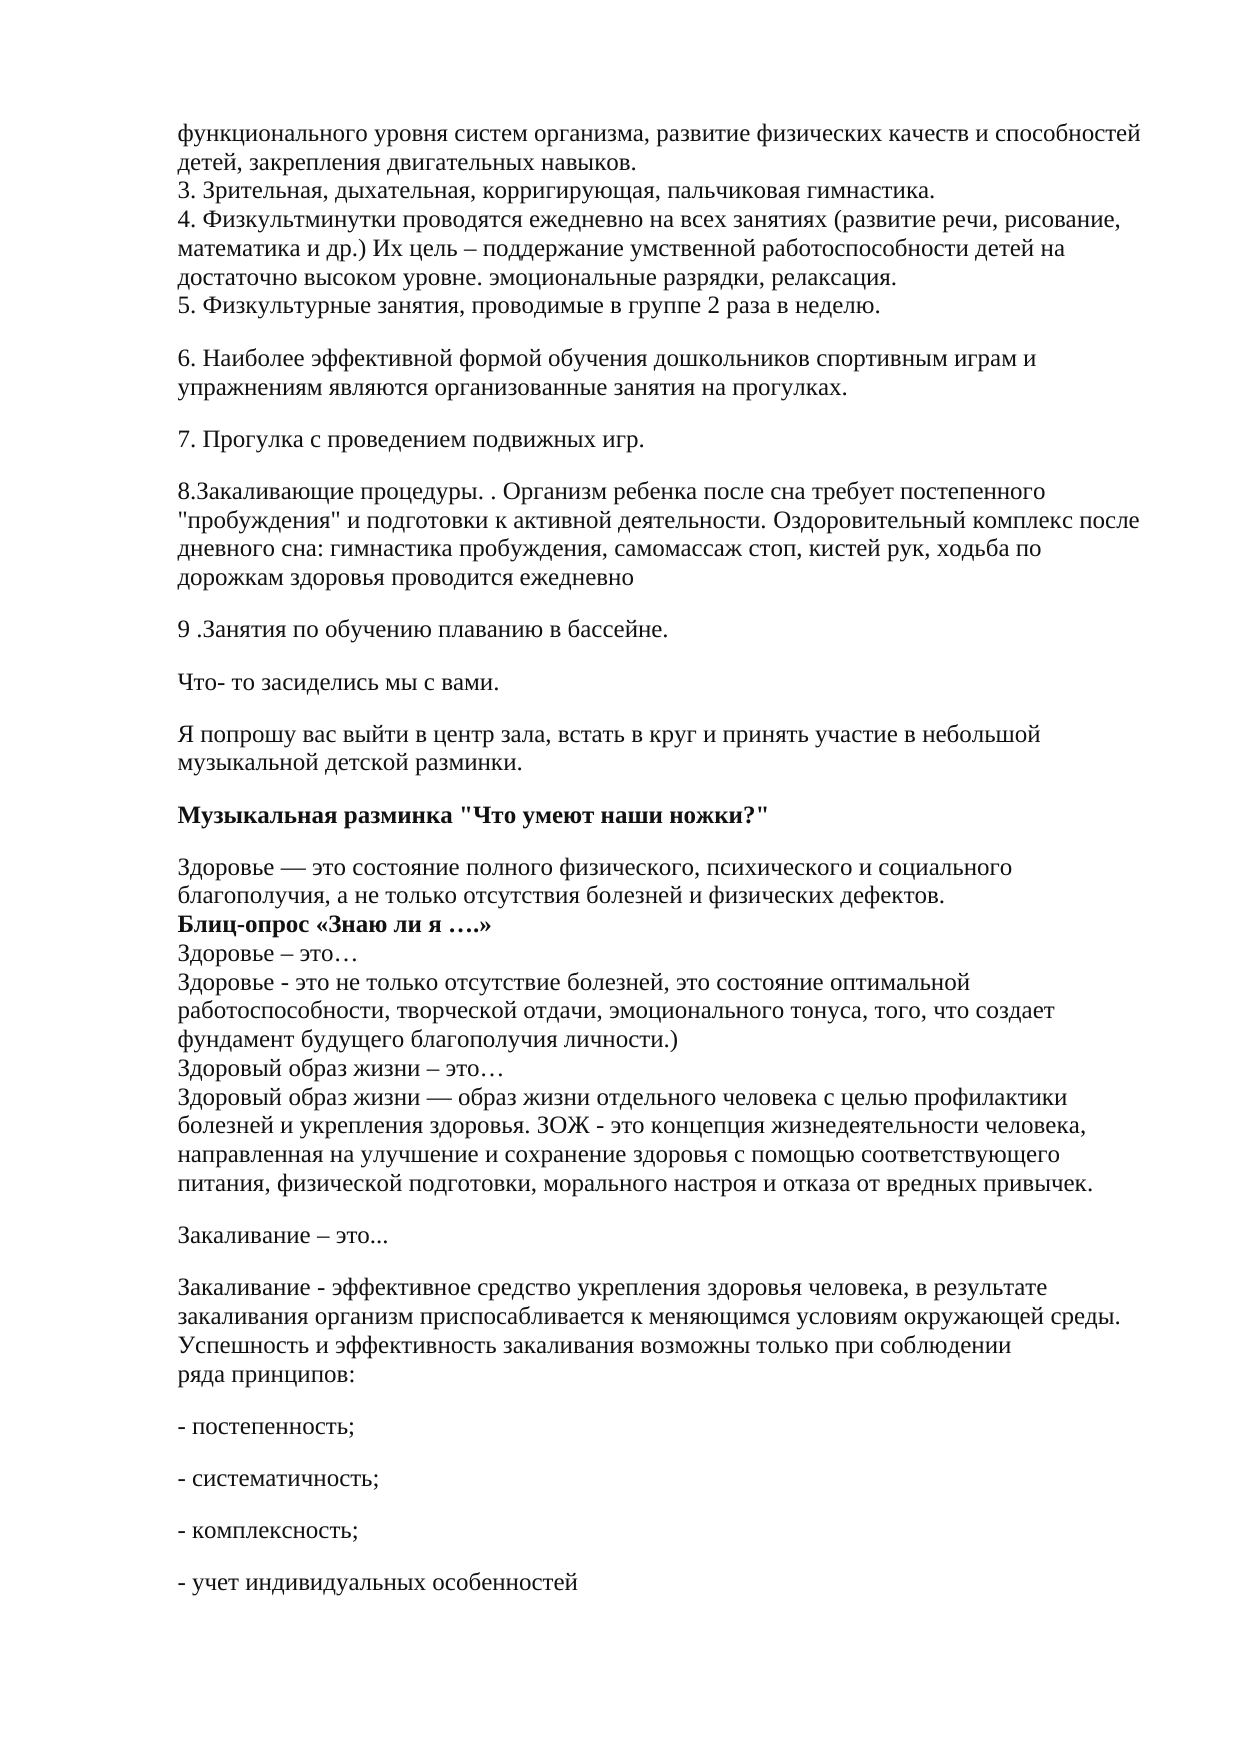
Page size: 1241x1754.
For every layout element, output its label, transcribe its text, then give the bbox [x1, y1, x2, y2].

text Блиц-опрос «Знаю ли я ….» [177, 909, 1152, 938]
text 6. Наиболее эффективной формой обучения дошкольников спортивным играм и упражнениям являются организованные занятия на прогулках. [177, 343, 1152, 400]
text Я попрошу вас выйти в центр зала, встать в круг и принять участие в небольшой музыкальной детской разминки. [177, 719, 1152, 776]
text Здоровье - это не только отсутствие болезней, это состояние оптимальной работоспособности, творческой отдачи, эмоционального тонуса, того, что создает фундамент будущего благополучия личности.) [177, 967, 1152, 1053]
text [177, 118, 1152, 176]
text Закаливание – это... [177, 1220, 1152, 1249]
text 7. Прогулка с проведением подвижных игр. [177, 424, 1152, 452]
text Здоровье – это… [177, 938, 1152, 967]
text Здоровый образ жизни – это… [177, 1053, 1152, 1082]
text - систематичность; [177, 1463, 1152, 1492]
text Закаливание - эффективное средство укрепления здоровья человека, в результате закаливания организм приспосабливается к меняющимся условиям окружающей среды. Успешность и эффективность закаливания возможны только при соблюдении ряда принципов: [177, 1272, 1152, 1387]
text 4. Физкультминутки проводятся ежедневно на всех занятиях (развитие речи, рисование, математика и др.) Их цель – поддержание умственной работоспособности детей на достаточно высоком уровне. эмоциональные разрядки, релаксация. [177, 204, 1152, 291]
text - постепенность; [177, 1411, 1152, 1440]
text Что- то засиделись мы с вами. [177, 667, 1152, 695]
text Здоровье — это состояние полного физического, психического и социального благополучия, а не только отсутствия болезней и физических дефектов. [177, 852, 1152, 909]
text Музыкальная разминка "Что умеют наши ножки?" [177, 800, 1152, 828]
text - комплексность; [177, 1515, 1152, 1544]
text 9 .Занятия по обучению плаванию в бассейне. [177, 614, 1152, 643]
text Здоровый образ жизни — образ жизни отдельного человека с целью профилактики болезней и укрепления здоровья. ЗОЖ - это концепция жизнедеятельности человека, направленная на улучшение и сохранение здоровья с помощью соответствующего питания, физической подготовки, морального настроя и отказа от вредных привычек. [177, 1082, 1152, 1197]
text 5. Физкультурные занятия, проводимые в группе 2 раза в неделю. [177, 291, 1152, 319]
text 3. Зрительная, дыхательная, корригирующая, пальчиковая гимнастика. [177, 176, 1152, 204]
text - учет индивидуальных особенностей [177, 1567, 1152, 1596]
text 8.Закаливающие процедуры. . Организм ребенка после сна требует постепенного "пробуждения" и подготовки к активной деятельности. Оздоровительный комплекс после дневного сна: гимнастика пробуждения, самомассаж стоп, кистей рук, ходьба по дорожкам здоровья проводится ежедневно [177, 476, 1152, 591]
